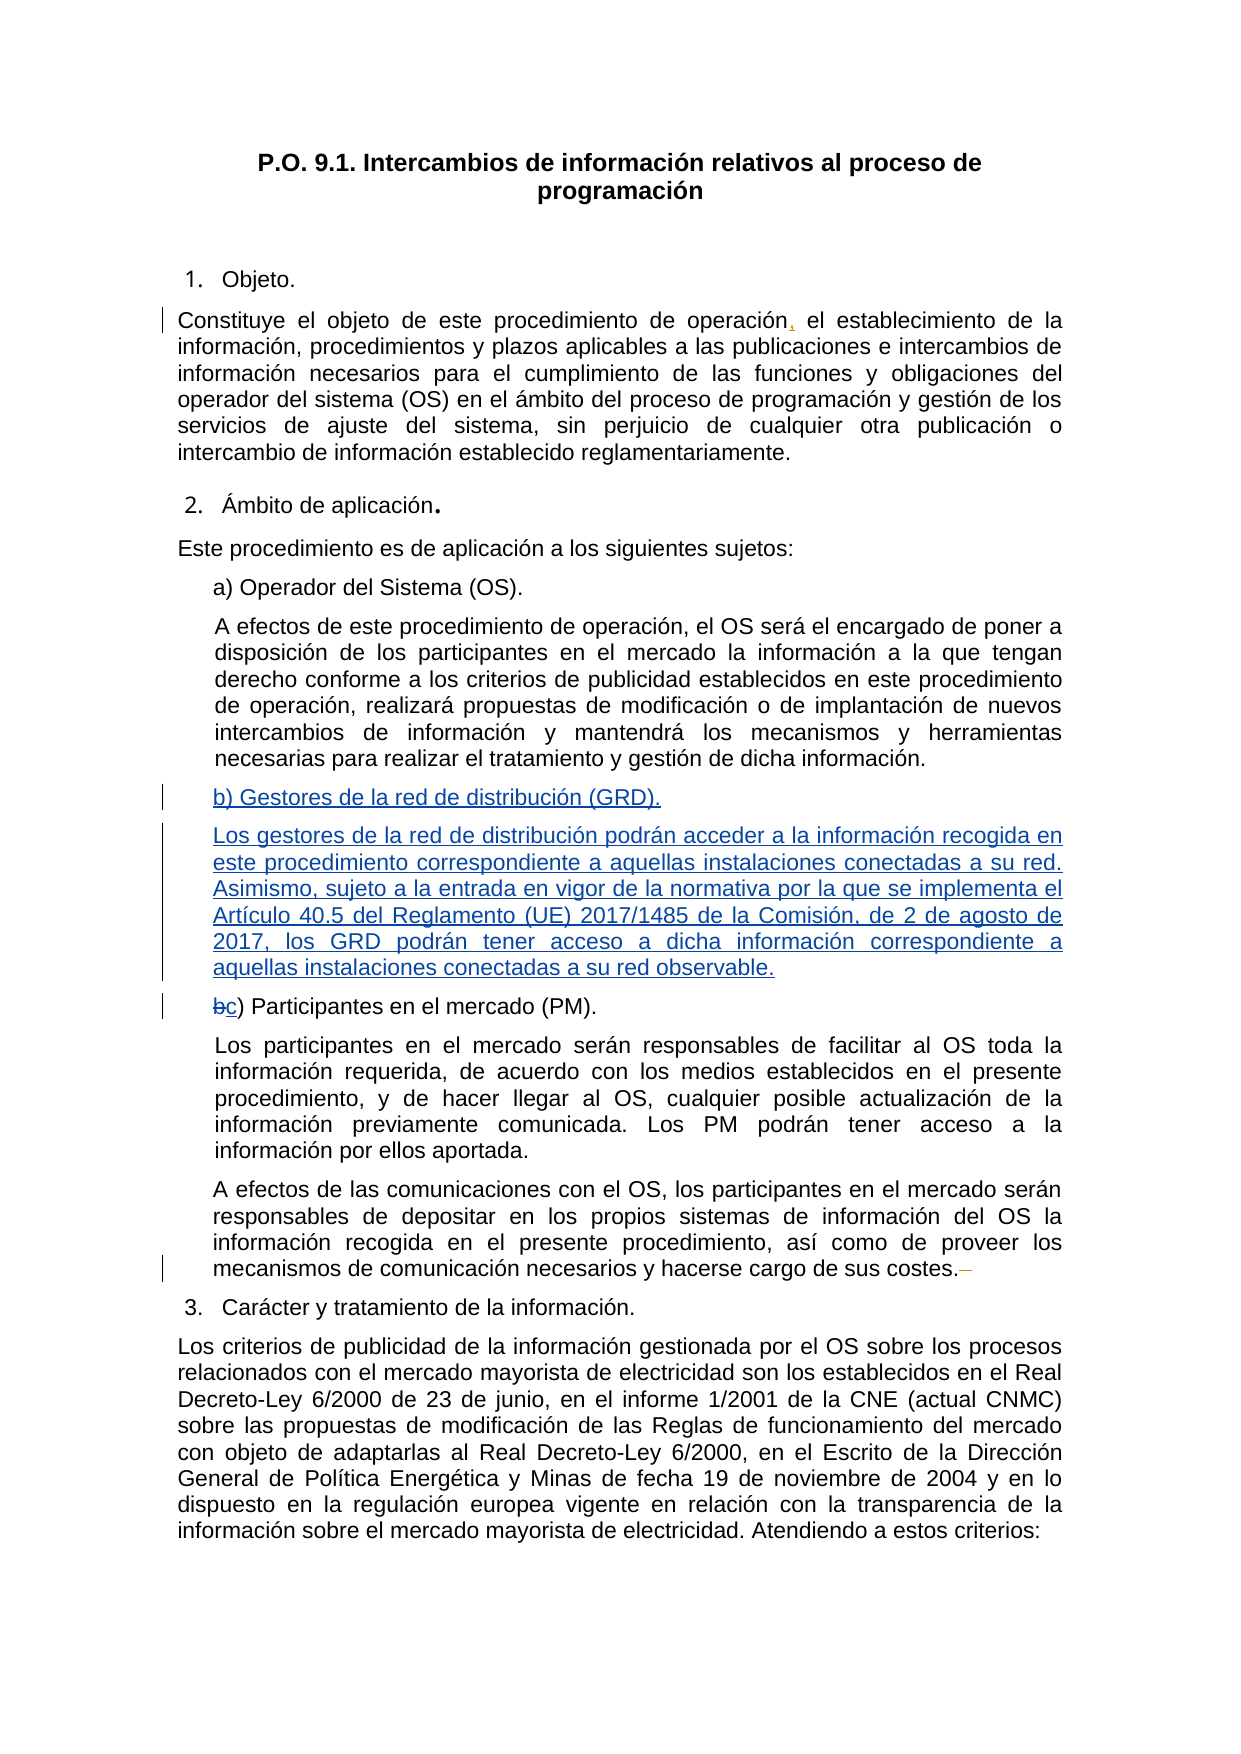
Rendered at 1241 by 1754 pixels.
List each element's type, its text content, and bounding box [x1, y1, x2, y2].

text A efectos de este procedimiento de operación, el OS será el encargado de poner a disposición de los participantes en el mercado la información a la que tengan derecho conforme a los criterios de publicidad establecidos en este procedimiento de operación, realizará propuestas de modificación o de implantación de nuevos intercambios de información y mantendrá los mecanismos y herramientas necesarias para realizar el tratamiento y gestión de dicha información. [214, 613, 1063, 771]
subtitle Objeto. [184, 263, 1063, 294]
text A efectos de las comunicaciones con el OS, los participantes en el mercado serán responsables de depositar en los propios sistemas de información del OS la información recogida en el presente procedimiento, así como de proveer los mecanismos de comunicación necesarios y hacerse cargo de sus costes. [213, 1176, 1063, 1282]
text ) Participantes en el mercado (PM). [213, 993, 1063, 1019]
text Los participantes en el mercado serán responsables de facilitar al OS toda la información requerida, de acuerdo con los medios establecidos en el presente procedimiento, y de hacer llegar al OS, cualquier posible actualización de la información previamente comunicada. Los PM podrán tener acceso a la información por ellos aportada. [214, 1032, 1063, 1164]
subtitle Carácter y tratamiento de la información. [184, 1294, 1063, 1321]
text Los criterios de publicidad de la información gestionada por el OS sobre los procesos relacionados con el mercado mayorista de electricidad son los establecidos en el Real Decreto-Ley 6/2000 de 23 de junio, en el informe 1/2001 de la CNE (actual CNMC) sobre las propuestas de modificación de las Reglas de funcionamiento del mercado con objeto de adaptarlas al Real Decreto-Ley 6/2000, en el Escrito de la Dirección General de Política Energética y Minas de fecha 19 de noviembre de 2004 y en lo dispuesto en la regulación europea vigente en relación con la transparencia de la información sobre el mercado mayorista de electricidad. Atendiendo a estos criterios: [177, 1333, 1063, 1544]
text P.O. 9.1. Intercambios de información relativos al proceso de programación [177, 148, 1063, 205]
text Constituye el objeto de este procedimiento de operación el establecimiento de la información, procedimientos y plazos aplicables a las publicaciones e intercambios de información necesarios para el cumplimiento de las funciones y obligaciones del operador del sistema (OS) en el ámbito del proceso de programación y gestión de los servicios de ajuste del sistema, sin perjuicio de cualquier otra publicación o intercambio de información establecido reglamentariamente. [177, 307, 1063, 465]
text Este procedimiento es de aplicación a los siguientes sujetos: [177, 535, 1063, 562]
subtitle Ámbito de aplicación. [184, 477, 1063, 523]
text a) Operador del Sistema (OS). [213, 574, 1063, 601]
